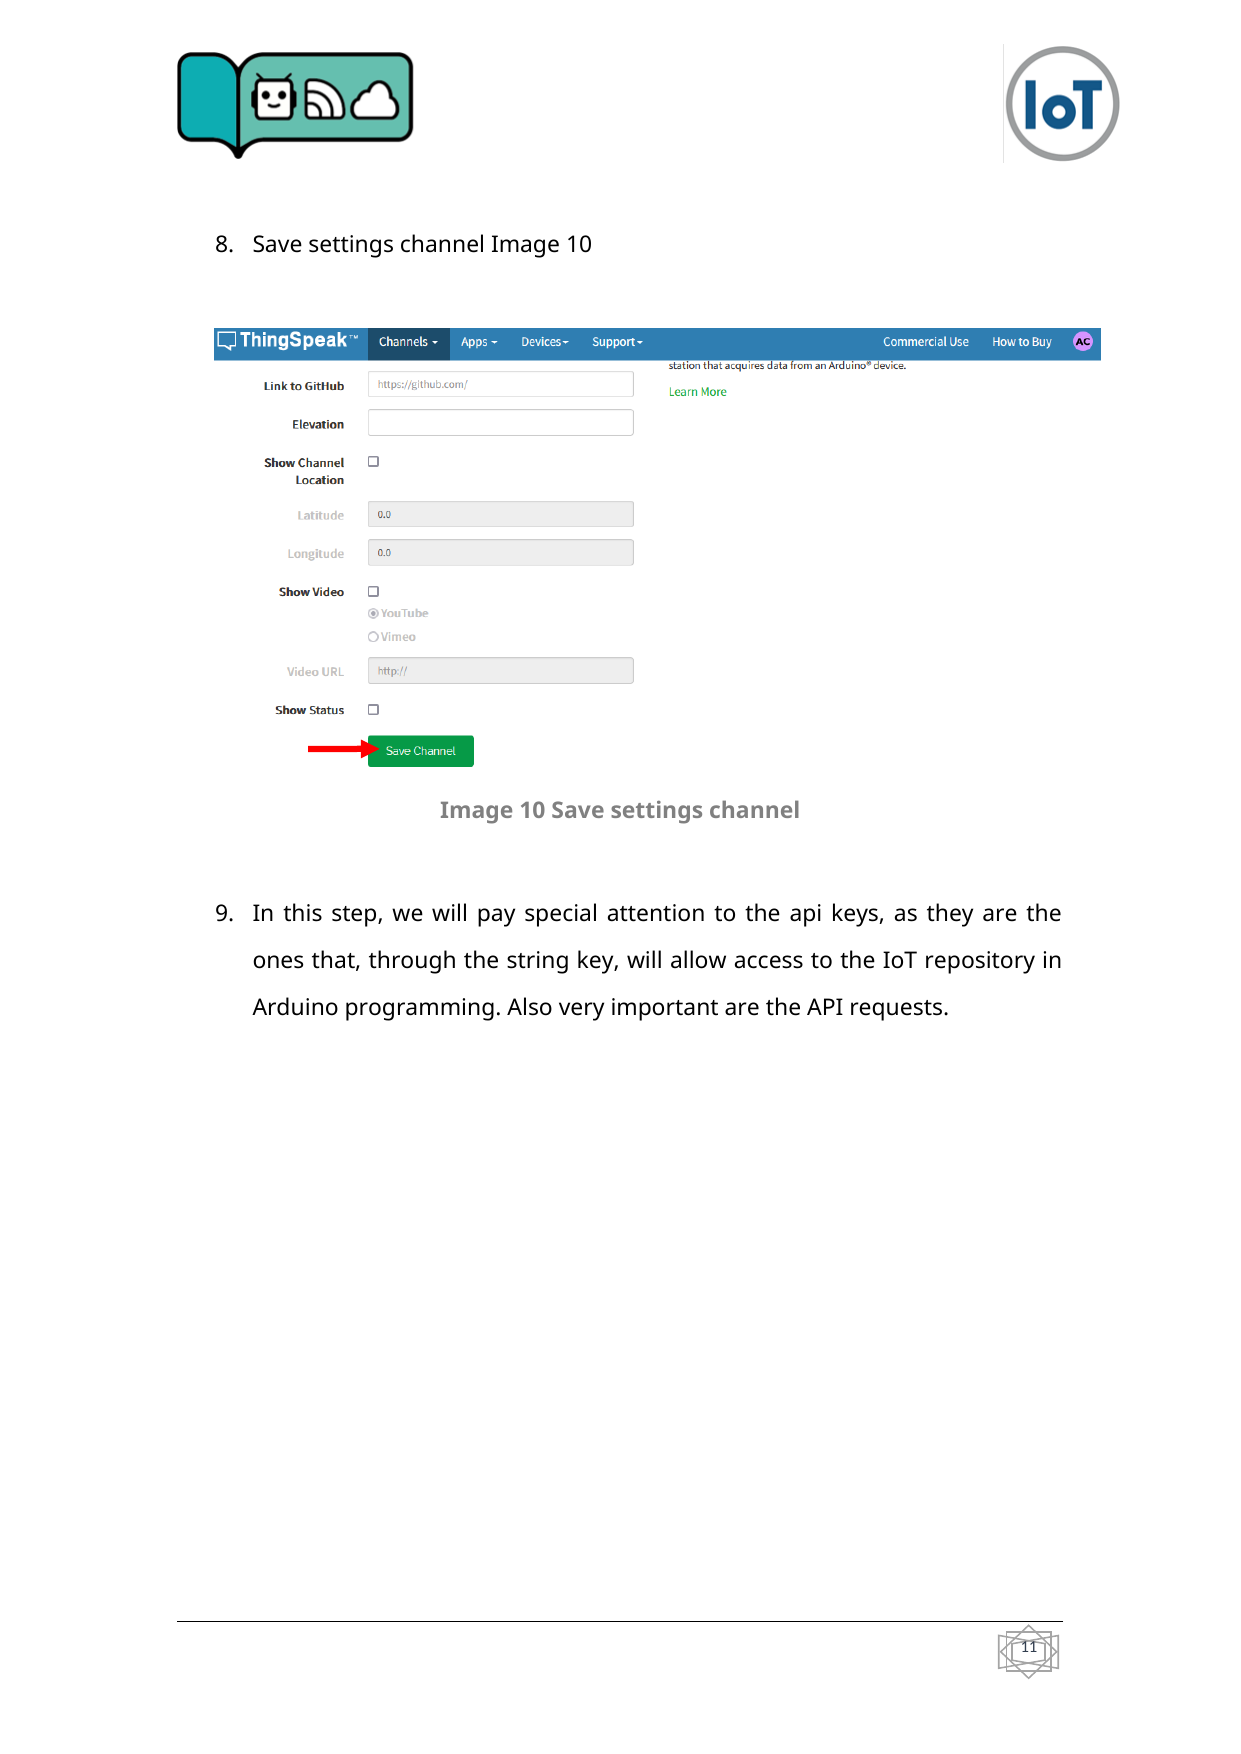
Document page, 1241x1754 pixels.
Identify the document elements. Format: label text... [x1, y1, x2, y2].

text Image 10 Save settings channel [177, 794, 1063, 826]
list Save settings channel Image 10 [215, 228, 1063, 259]
list In this step, we will pay special attention to the api keys, as they are the ones that, through the string key, will allow access to the IoT repository in Arduino programming. Also very important are the API requests. [215, 897, 1063, 1022]
picture [177, 44, 1122, 163]
picture [214, 328, 1101, 775]
